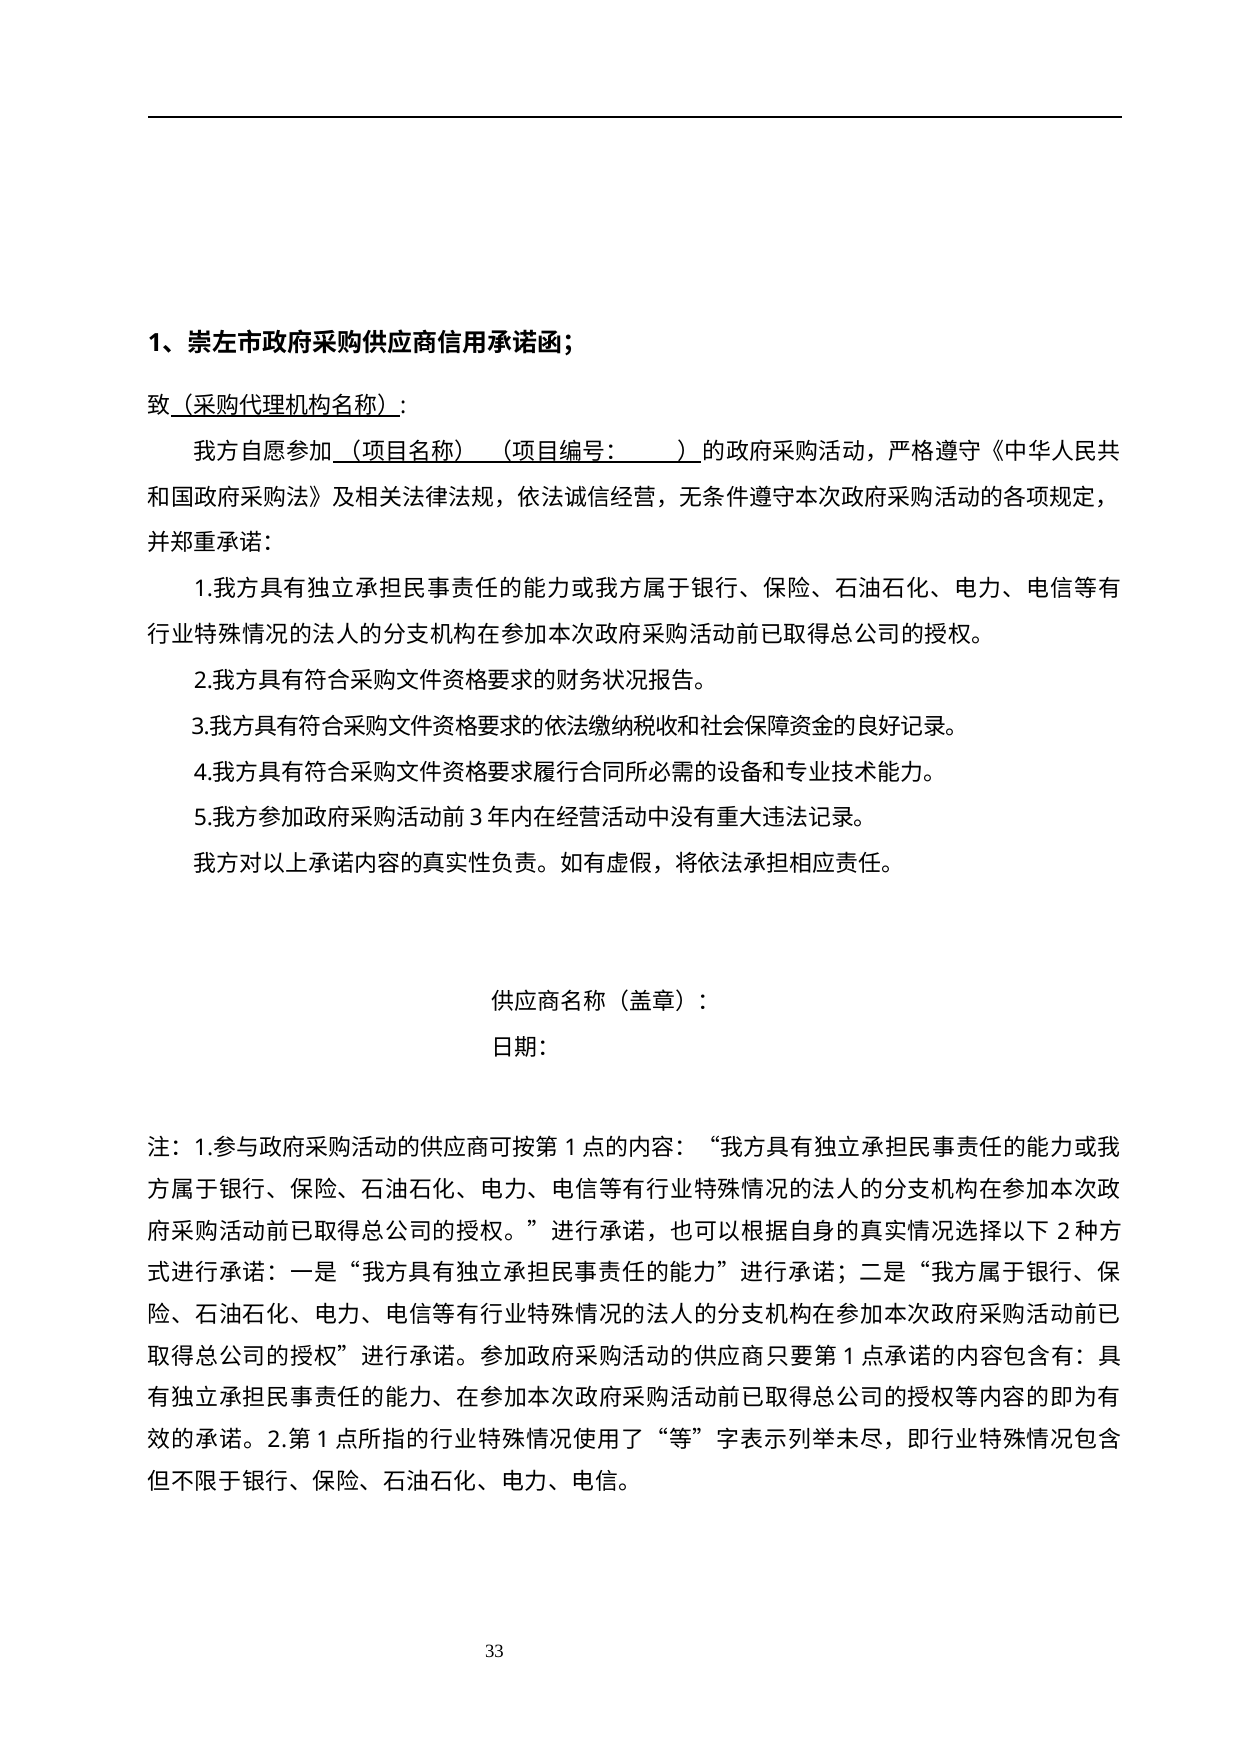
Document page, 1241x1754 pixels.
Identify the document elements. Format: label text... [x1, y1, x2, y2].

list 注：1.参与政府采购活动的供应商可按第1点的内容：“我方具有独立承担民事责任的能力或我方属于银行、保险、石油石化、电力、电信等有行业特殊情况的法人的分支机构在参加本次政府采购活动前已取得总公司的授权。”进行承诺，也可以根据自身的真实情况选择以下2种方式进行承诺：一是“我方具有独立承担民事责任的能力”进行承诺；二是“我方属于银行、保险、石油石化、电力、电信等有行业特殊情况的法人的分支机构在参加本次政府采购活动前已取得总公司的授权”进行承诺。参加政府采购活动的供应商只要第1点承诺的内容包含有：具有独立承担民事责任的能力、在参加本次政府采购活动前已取得总公司的授权等内容的即为有效的承诺。2.第1点所指的行业特殊情况使用了“等”字表示列举未尽，即行业特殊情况包含但不限于银行、保险、石油石化、电力、电信。 [148, 1122, 1122, 1497]
text 致（采购代理机构名称）: [148, 377, 1122, 422]
text 供应商名称（盖章）： [148, 972, 1122, 1018]
text 1.我方具有独立承担民事责任的能力或我方属于银行、保险、石油石化、电力、电信等有行业特殊情况的法人的分支机构在参加本次政府采购活动前已取得总公司的授权。 [148, 560, 1122, 652]
text 我方自愿参加 （项目名称） （项目编号： ）的政府采购活动，严格遵守《中华人民共和国政府采购法》及相关法律法规，依法诚信经营，无条件遵守本次政府采购活动的各项规定，并郑重承诺： [148, 422, 1122, 560]
text 3.我方具有符合采购文件资格要求的依法缴纳税收和社会保障资金的良好记录。 [148, 697, 1122, 743]
text 日期： [148, 1018, 1122, 1064]
text 1、崇左市政府采购供应商信用承诺函； [148, 322, 1122, 358]
text 4.我方具有符合采购文件资格要求履行合同所必需的设备和专业技术能力。 [148, 743, 1122, 789]
text 我方对以上承诺内容的真实性负责。如有虚假，将依法承担相应责任。 [148, 835, 1122, 881]
text 2.我方具有符合采购文件资格要求的财务状况报告。 [148, 652, 1122, 697]
text 5.我方参加政府采购活动前3年内在经营活动中没有重大违法记录。 [148, 789, 1122, 835]
